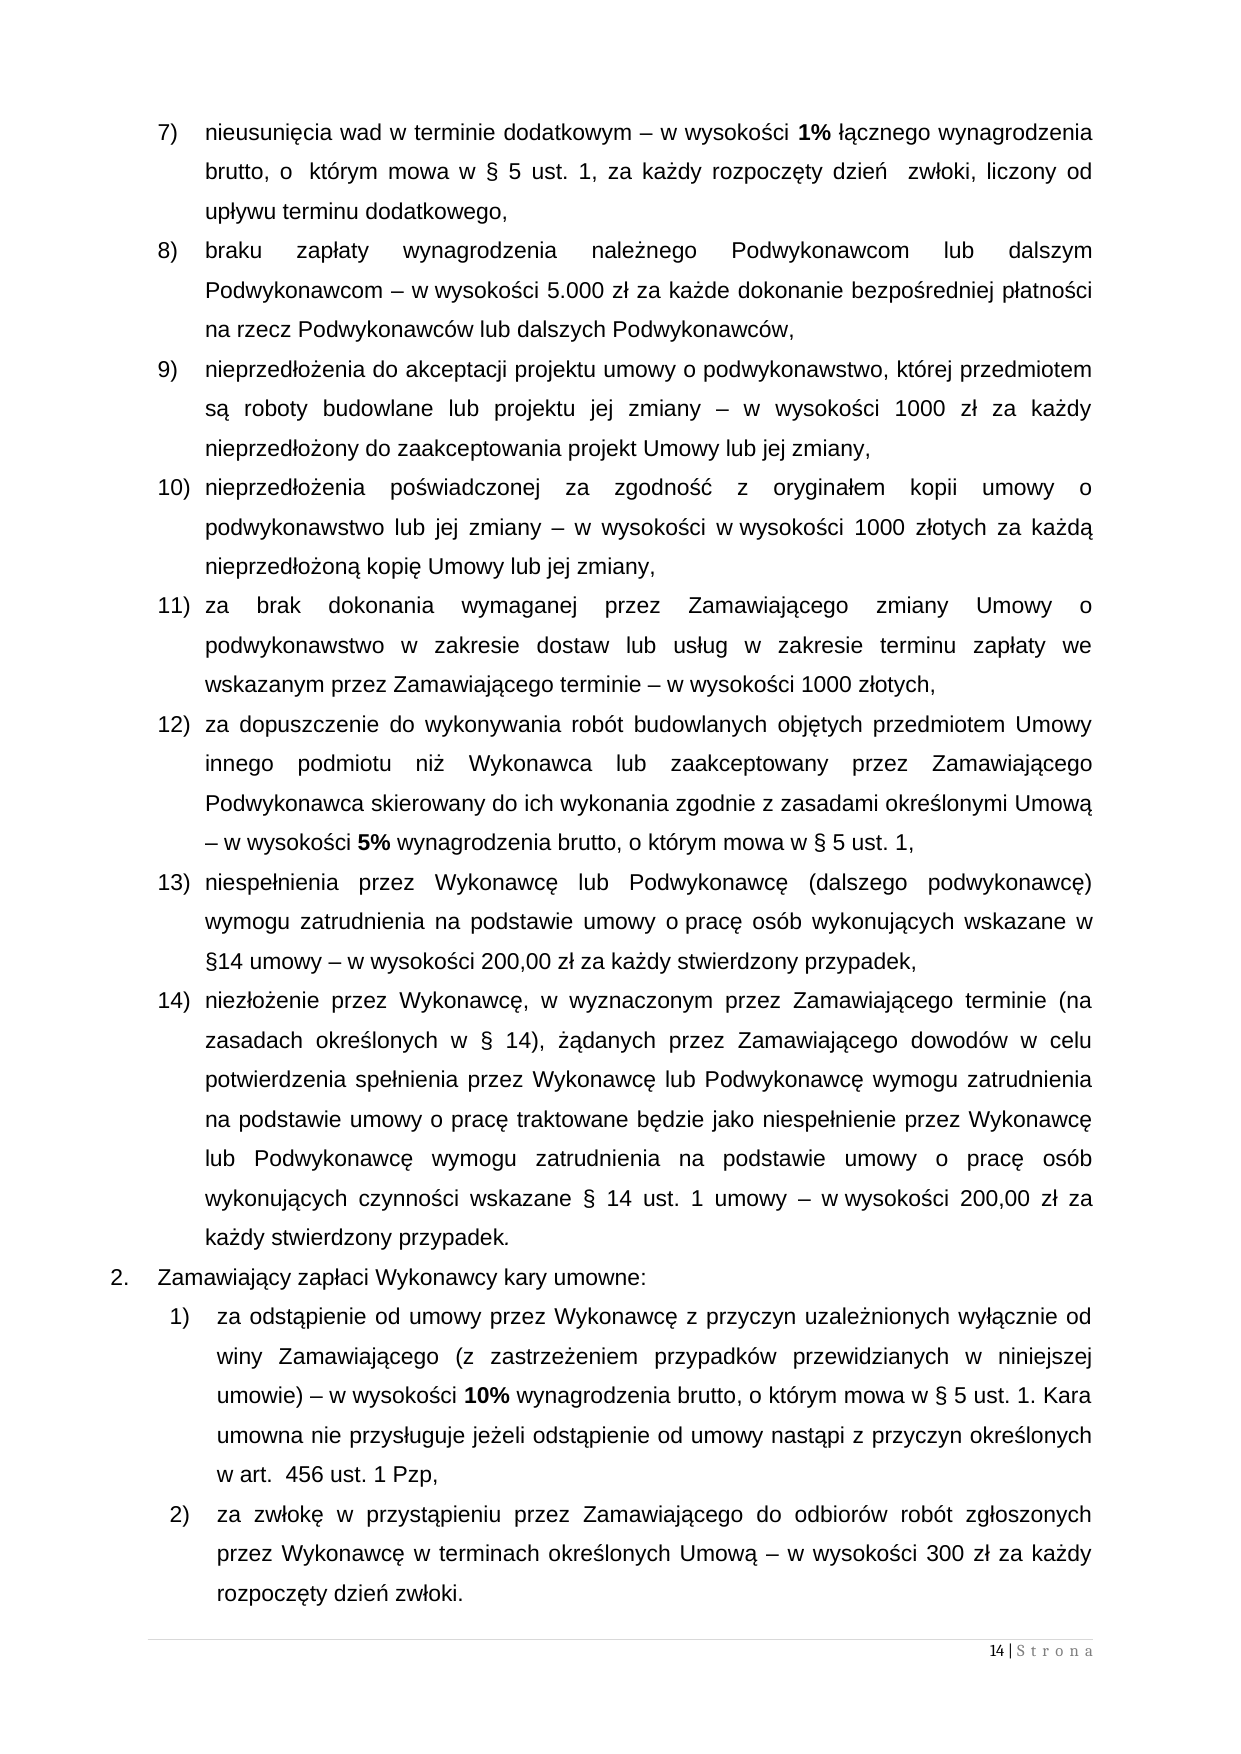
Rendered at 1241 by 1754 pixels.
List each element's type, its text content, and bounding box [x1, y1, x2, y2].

list nieusunięcia wad w terminie dodatkowym – w wysokości 1% łącznego wynagrodzenia brutto, o którym mowa w § 5 ust. 1, za każdy rozpoczęty dzień zwłoki, liczony od upływu terminu dodatkowego, [157, 119, 1093, 224]
list nieprzedłożenia poświadczonej za zgodność z oryginałem kopii umowy o podwykonawstwo lub jej zmiany – w wysokości w wysokości 1000 złotych za każdą nieprzedłożoną kopię Umowy lub jej zmiany, [157, 474, 1093, 579]
list za dopuszczenie do wykonywania robót budowlanych objętych przedmiotem Umowy innego podmiotu niż Wykonawca lub zaakceptowany przez Zamawiającego Podwykonawca skierowany do ich wykonania zgodnie z zasadami określonymi Umową – w wysokości 5% wynagrodzenia brutto, o którym mowa w § 5 ust. 1, [157, 711, 1093, 856]
list braku zapłaty wynagrodzenia należnego Podwykonawcom lub dalszym Podwykonawcom – w wysokości 5.000 zł za każde dokonanie bezpośredniej płatności na rzecz Podwykonawców lub dalszych Podwykonawców, [157, 237, 1093, 342]
list Zamawiający zapłaci Wykonawcy kary umowne: [110, 1264, 1093, 1290]
list niespełnienia przez Wykonawcę lub Podwykonawcę (dalszego podwykonawcę) wymogu zatrudnienia na podstawie umowy o pracę osób wykonujących wskazane w §14 umowy – w wysokości 200,00 zł za każdy stwierdzony przypadek, [157, 869, 1093, 974]
list za odstąpienie od umowy przez Wykonawcę z przyczyn uzależnionych wyłącznie od winy Zamawiającego (z zastrzeżeniem przypadków przewidzianych w niniejszej umowie) – w wysokości 10% wynagrodzenia brutto, o którym mowa w § 5 ust. 1. Kara umowna nie przysługuje jeżeli odstąpienie od umowy nastąpi z przyczyn określonych w art. 456 ust. 1 Pzp, [169, 1303, 1093, 1487]
list za zwłokę w przystąpieniu przez Zamawiającego do odbiorów robót zgłoszonych przez Wykonawcę w terminach określonych Umową – w wysokości 300 zł za każdy rozpoczęty dzień zwłoki. [169, 1501, 1093, 1606]
list za brak dokonania wymaganej przez Zamawiającego zmiany Umowy o podwykonawstwo w zakresie dostaw lub usług w zakresie terminu zapłaty we wskazanym przez Zamawiającego terminie – w wysokości 1000 złotych, [157, 592, 1093, 698]
list niezłożenie przez Wykonawcę, w wyznaczonym przez Zamawiającego terminie (na zasadach określonych w § 14), żądanych przez Zamawiającego dowodów w celu potwierdzenia spełnienia przez Wykonawcę lub Podwykonawcę wymogu zatrudnienia na podstawie umowy o pracę traktowane będzie jako niespełnienie przez Wykonawcę lub Podwykonawcę wymogu zatrudnienia na podstawie umowy o pracę osób wykonujących czynności wskazane § 14 ust. 1 umowy – w wysokości 200,00 zł za każdy stwierdzony przypadek. [157, 987, 1093, 1251]
list nieprzedłożenia do akceptacji projektu umowy o podwykonawstwo, której przedmiotem są roboty budowlane lub projektu jej zmiany – w wysokości 1000 zł za każdy nieprzedłożony do zaakceptowania projekt Umowy lub jej zmiany, [157, 356, 1093, 461]
